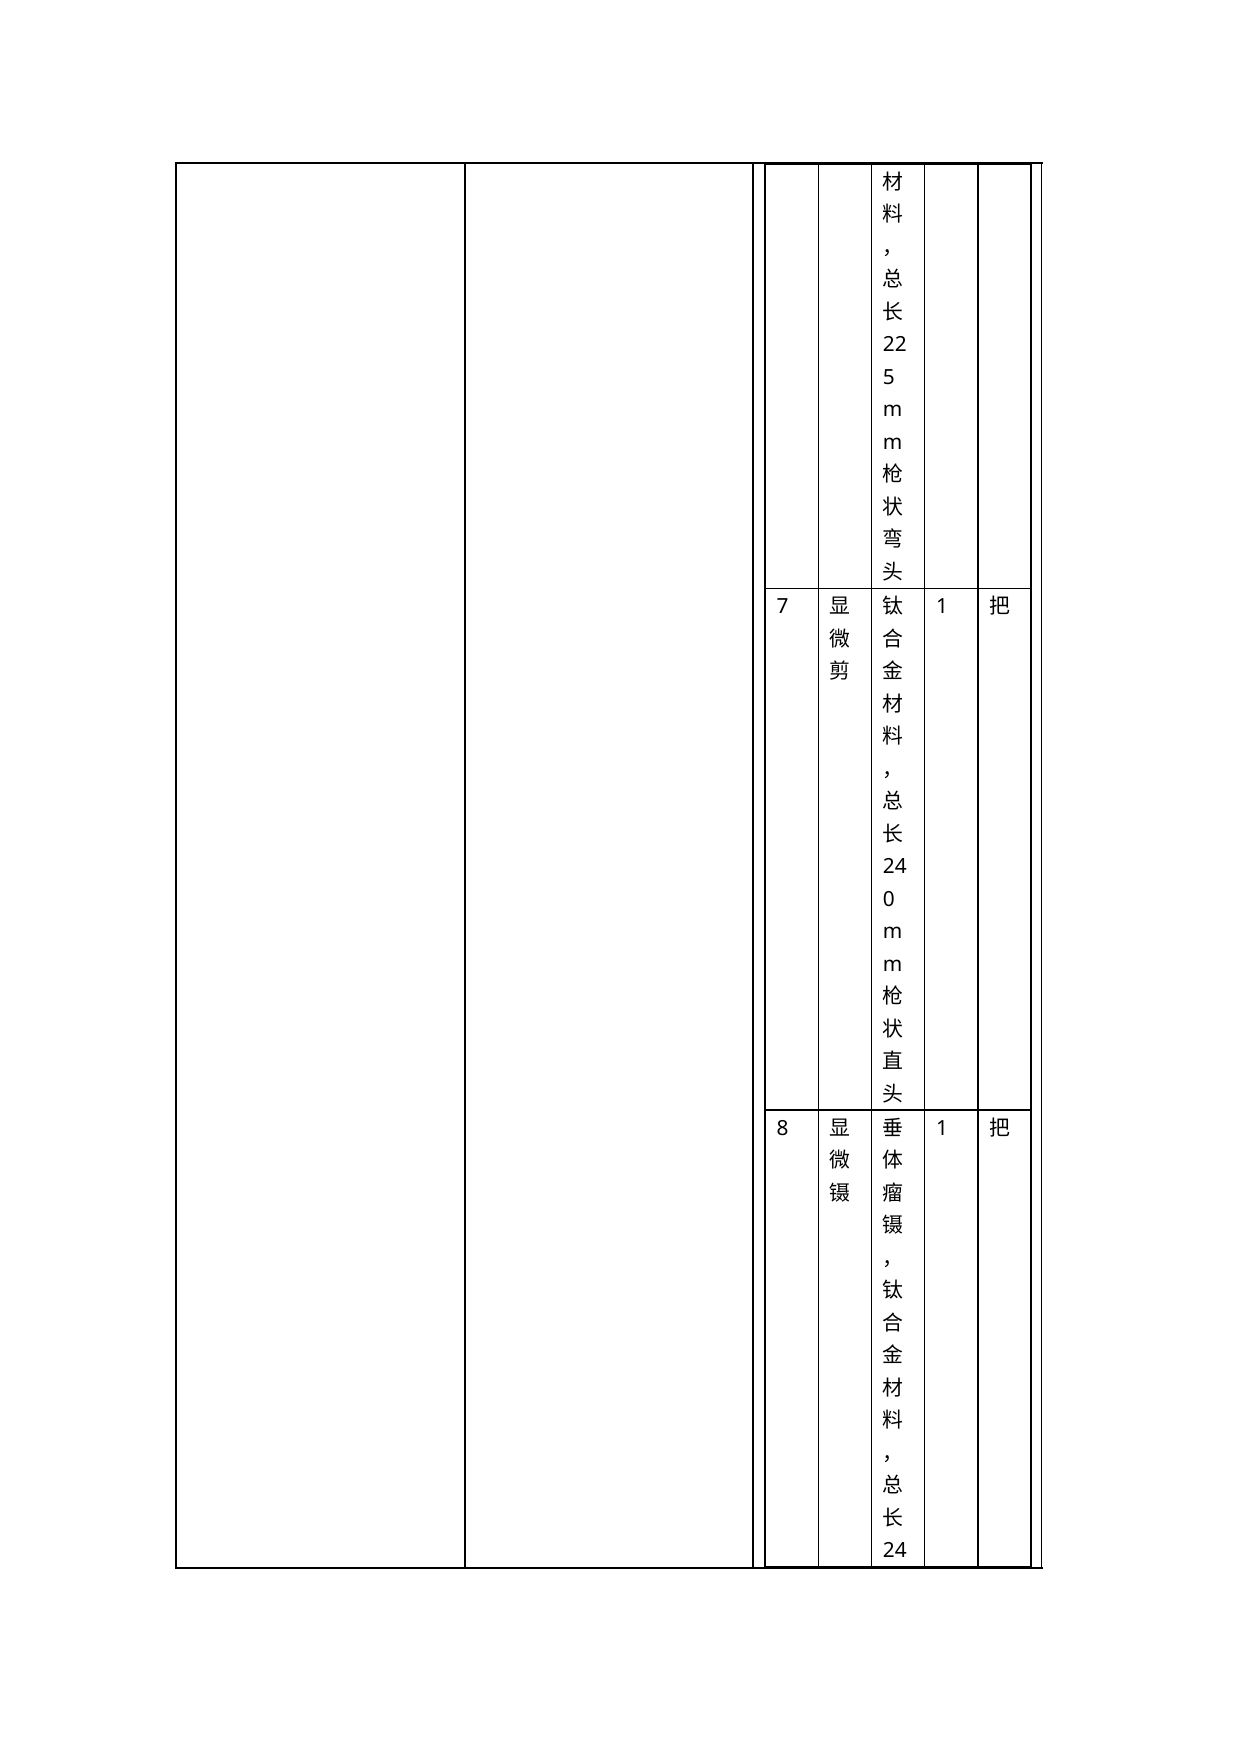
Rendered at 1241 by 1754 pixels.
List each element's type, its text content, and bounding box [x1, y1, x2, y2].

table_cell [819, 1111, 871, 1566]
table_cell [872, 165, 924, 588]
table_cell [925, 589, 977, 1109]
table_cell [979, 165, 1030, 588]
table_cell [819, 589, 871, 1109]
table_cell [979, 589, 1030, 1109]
table_cell 1 [177, 164, 464, 1567]
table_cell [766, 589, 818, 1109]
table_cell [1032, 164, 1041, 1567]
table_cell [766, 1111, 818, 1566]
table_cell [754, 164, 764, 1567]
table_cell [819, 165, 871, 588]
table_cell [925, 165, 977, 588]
table_cell [466, 164, 752, 1567]
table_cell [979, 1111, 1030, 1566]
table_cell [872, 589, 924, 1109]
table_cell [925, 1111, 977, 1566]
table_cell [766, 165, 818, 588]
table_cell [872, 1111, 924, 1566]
